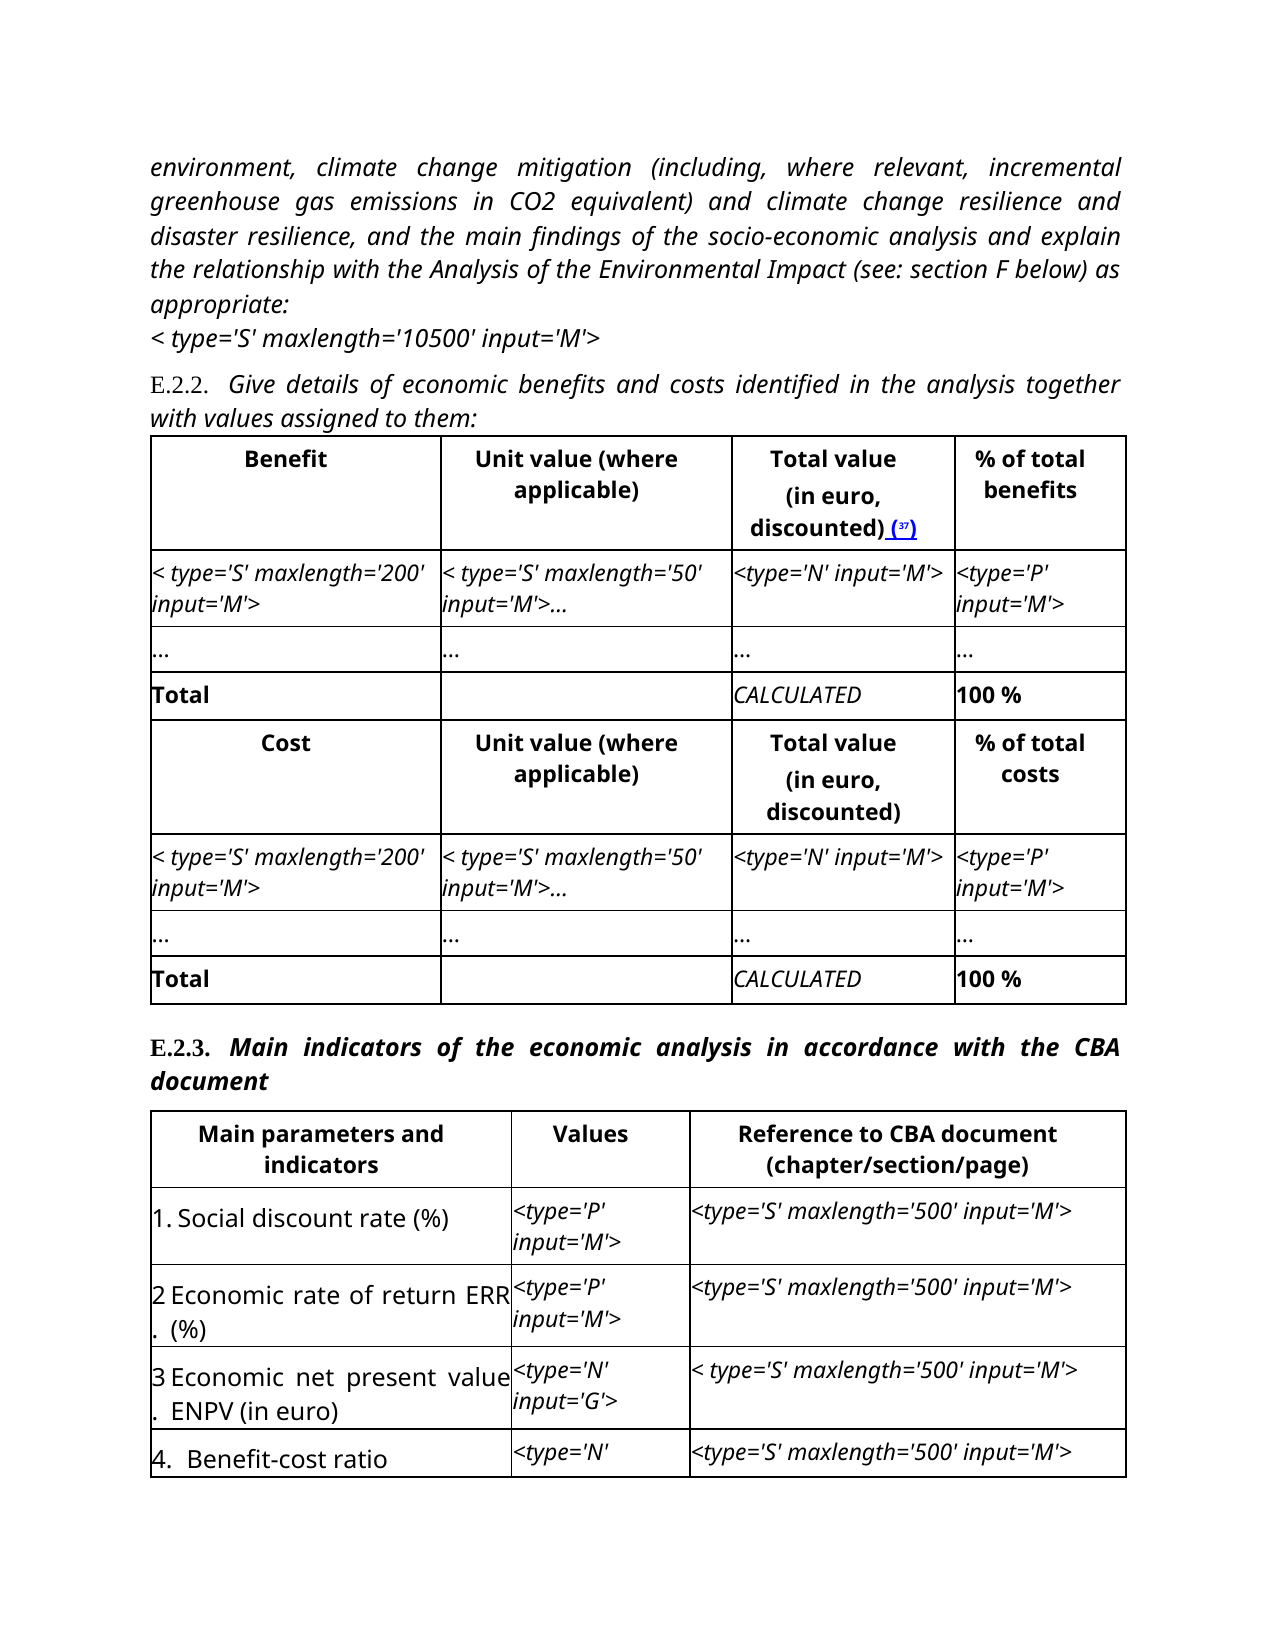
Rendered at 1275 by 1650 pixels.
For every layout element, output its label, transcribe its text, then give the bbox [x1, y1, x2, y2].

table_header % of total benefits [956, 437, 1125, 549]
table_cell … [442, 627, 731, 671]
text < type='S' maxlength='10500' input='M'> [150, 320, 1125, 354]
table_cell CALCULATED [733, 957, 954, 1003]
table_cell < type='S' maxlength='500' input='M'> [691, 1347, 1125, 1428]
table_cell % of total costs [956, 721, 1125, 833]
table_cell <type='N' input='M'> [733, 551, 954, 626]
table_cell CALCULATED [733, 673, 954, 719]
table_cell [152, 1347, 511, 1428]
table_cell <type='S' maxlength='500' input='M'> [691, 1265, 1125, 1346]
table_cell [691, 1430, 1125, 1476]
table_cell <type='P' input='M'> [956, 551, 1125, 626]
table_cell [152, 1265, 511, 1346]
text E.2.3. Main indicators of the economic analysis in accordance with the CBA document [150, 1030, 1125, 1098]
text E.2.2. Give details of economic benefits and costs identified in the analysis together with values assigned to them: [150, 367, 1125, 435]
table_cell [152, 1188, 511, 1263]
table_cell … [733, 911, 954, 955]
table_header Reference to CBA document (chapter/section/page) [691, 1112, 1125, 1187]
table_cell Total [152, 673, 440, 719]
table_cell < type='S' maxlength='50' input='M'>… [442, 551, 731, 626]
table_cell … [152, 911, 440, 955]
table_cell [442, 957, 731, 1003]
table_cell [512, 1430, 689, 1476]
table_cell [152, 1430, 511, 1476]
table_header Unit value (where applicable) [442, 437, 731, 549]
table_cell <type='P' input='M'> [512, 1188, 689, 1263]
table_cell <type='P' input='M'> [512, 1265, 689, 1346]
table_cell [442, 673, 731, 719]
table_header Main parameters and indicators [152, 1112, 511, 1187]
table_cell 100 % [956, 673, 1125, 719]
table_cell … [733, 627, 954, 671]
table_cell … [956, 911, 1125, 955]
table_header Benefit [152, 437, 440, 549]
table_header Total value (in euro, discounted) (37) [733, 437, 954, 549]
table_cell … [152, 627, 440, 671]
table_cell < type='S' maxlength='200' input='M'> [152, 835, 440, 910]
table_cell <type='N' input='M'> [733, 835, 954, 910]
table_cell <type='N' input='G'> [512, 1347, 689, 1428]
table_cell < type='S' maxlength='200' input='M'> [152, 551, 440, 626]
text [150, 150, 1125, 320]
table_cell <type='S' maxlength='500' input='M'> [691, 1188, 1125, 1263]
table_cell < type='S' maxlength='50' input='M'>… [442, 835, 731, 910]
table_cell 100 % [956, 957, 1125, 1003]
table_cell Total value (in euro, discounted) [733, 721, 954, 833]
table_header Values [512, 1112, 689, 1187]
table_cell … [956, 627, 1125, 671]
table_cell … [442, 911, 731, 955]
table_cell <type='P' input='M'> [956, 835, 1125, 910]
table_cell Total [152, 957, 440, 1003]
table_cell Unit value (where applicable) [442, 721, 731, 833]
table_cell Cost [152, 721, 440, 833]
